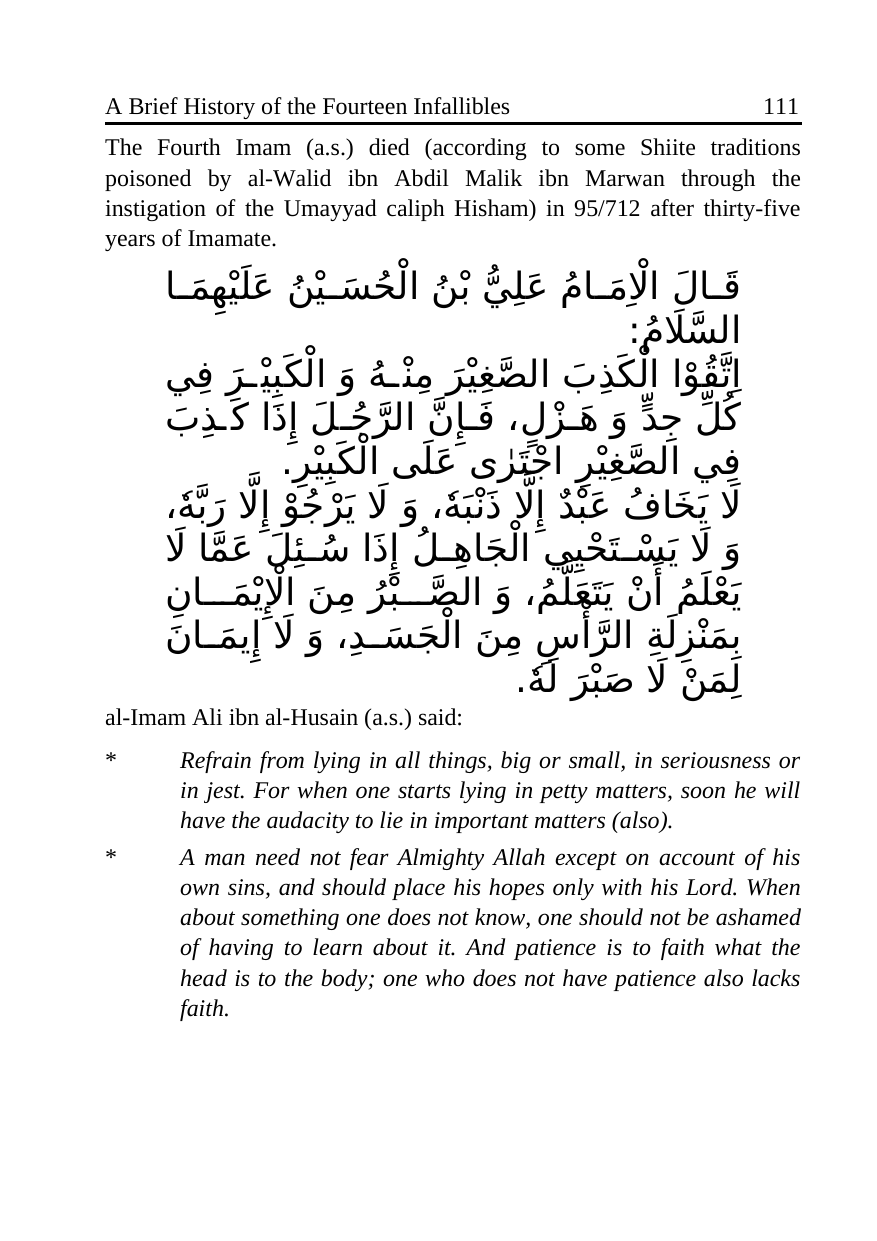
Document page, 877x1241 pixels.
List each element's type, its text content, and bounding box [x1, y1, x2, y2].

text * A man need not fear Almighty Allah except on account of his own sins, and should place his hopes only with his Lord. When about something one does not know, one should not be ashamed of having to learn about it. And patience is to faith what the head is to the body; one who does not have patience also lacks faith. [105, 841, 802, 1022]
text The Fourth Imam (a.s.) died (according to some Shiite traditions poisoned by al-Walid ibn Abdil Malik ibn Marwan through the instigation of the Umayyad caliph Hisham) in 95/712 after thirty-five years of Imamate. [105, 132, 802, 252]
text لَا يَخَافُ عَبْدٌ إِلَّا ذَنْبَهٗ، وَ لَا يَرْجُوْ إِلَّا رَبَّهٗ، وَ لَا يَسْتَحْيِي الْجَاهِلُ إِذَا سُئِلَ عَمَّا لَا يَعْلَمُ أَنْ يَتَعَلَّمُ، وَ الصَّبْرُ مِنَ الْإِيْمَانِ بِمَنْزِلَةِ الرَّأْسِ مِنَ الْجَسَدِ، وَ لَا إِيمَانَ لِمَنْ لَا صَبْرَ لَهٗ. [165, 483, 742, 701]
text قَالَ الْاِمَامُ عَلِيُّ بْنُ الْحُسَيْنُ عَلَيْهِمَا السَّلَامُ: [165, 265, 742, 352]
text al-Imam Ali ibn al-Husain (a.s.) said: [105, 701, 802, 732]
text اِتَّقُوْا الْكَذِبَ الصَّغِيْرَ مِنْهُ وَ الْكَبِيْرَ فِي كُلِّ جِدٍّ وَ هَزْلٍ، فَإِنَّ الرَّجُلَ إِذَا كَذِبَ فِي الصَّغِيْرِ اجْتَرٰى عَلَى الْكَبِيْرِ. [165, 352, 742, 483]
text * Refrain from lying in all things, big or small, in seriousness or in jest. For when one starts lying in petty matters, soon he will have the audacity to lie in important matters (also). [105, 744, 802, 835]
